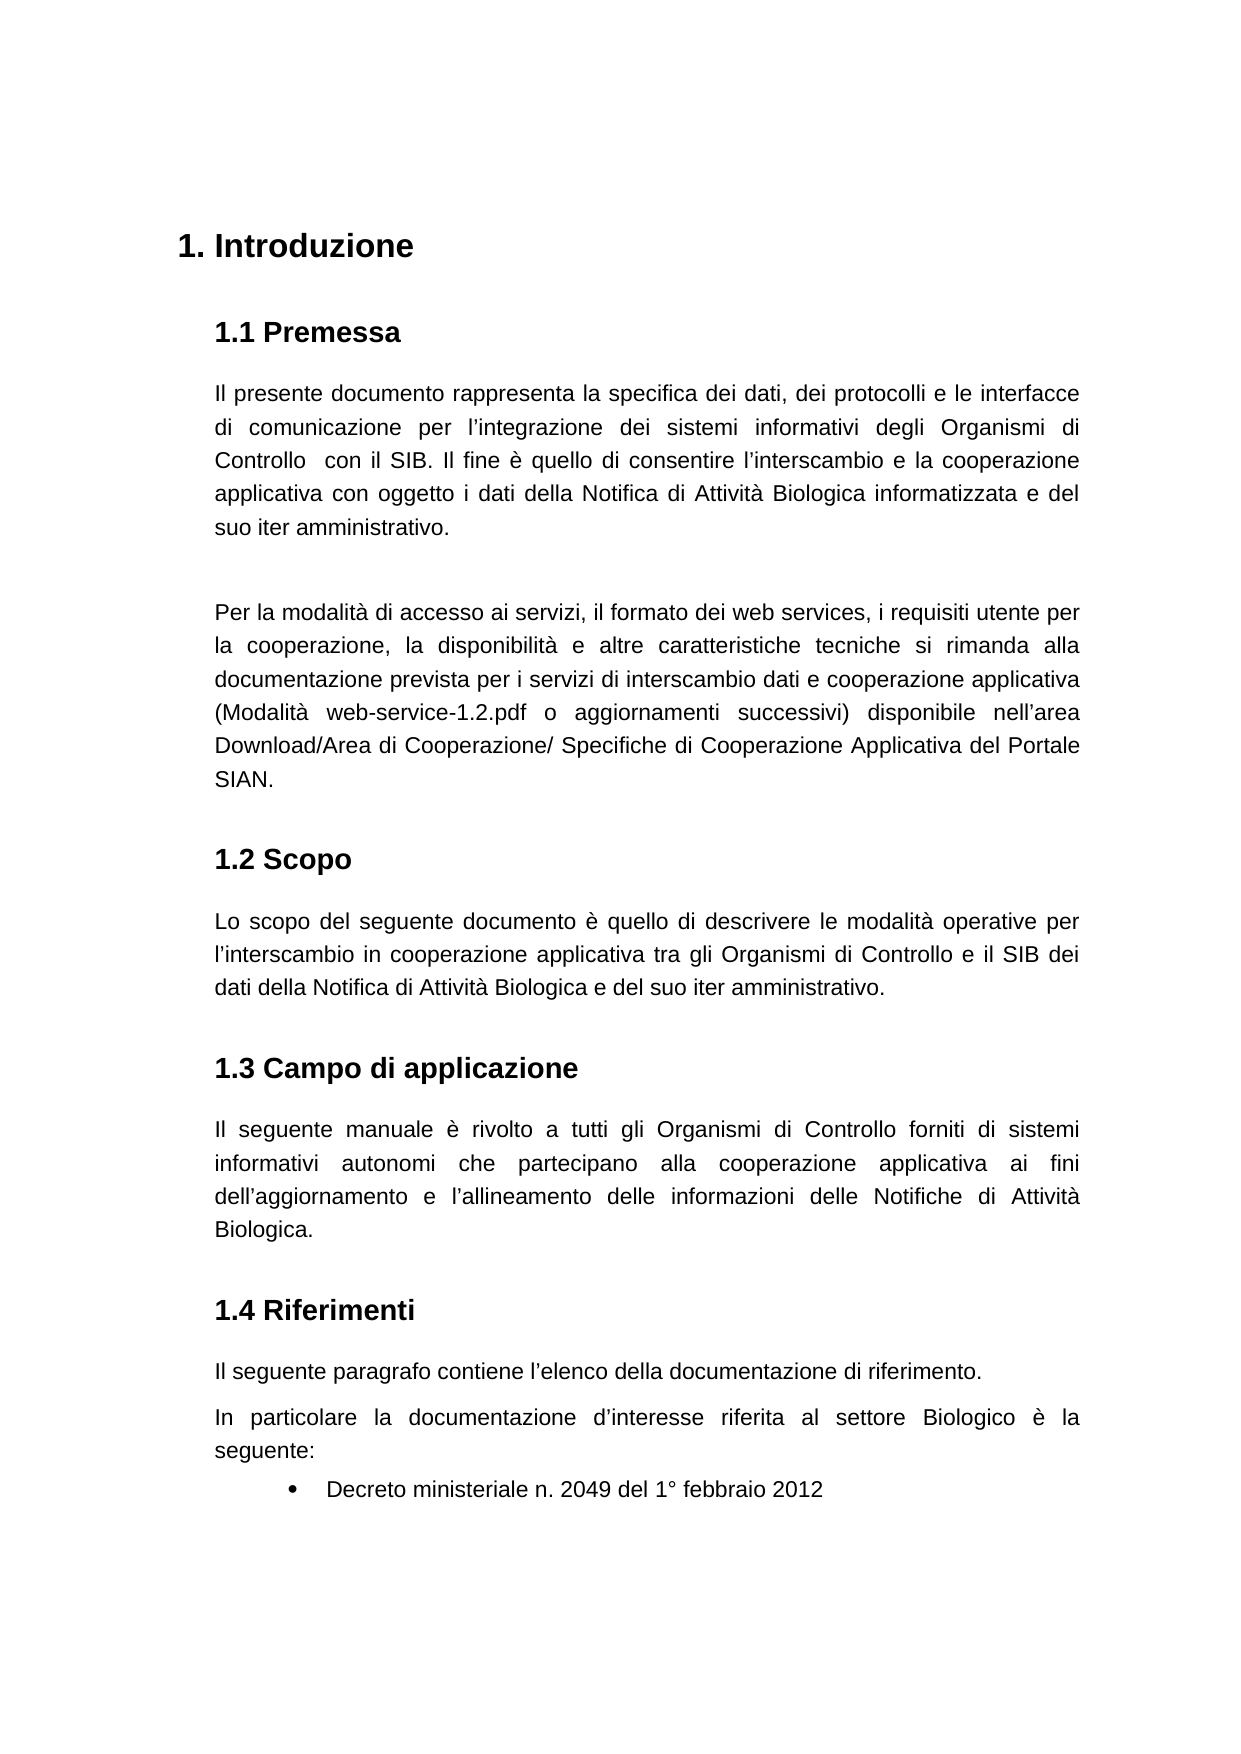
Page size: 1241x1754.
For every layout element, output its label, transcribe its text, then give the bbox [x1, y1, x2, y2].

text Per la modalità di accesso ai servizi, il formato dei web services, i requisiti utente per la cooperazione, la disponibilità e altre caratteristiche tecniche si rimanda alla documentazione prevista per i servizi di interscambio dati e cooperazione applicativa (Modalità web-service-1.2.pdf o aggiornamenti successivi) disponibile nell’area Download/Area di Cooperazione/ Specifiche di Cooperazione Applicativa del Portale SIAN. [214, 592, 1081, 792]
subtitle 1.3 Campo di applicazione [177, 1051, 1081, 1084]
text Il presente documento rappresenta la specifica dei dati, dei protocolli e le interfacce di comunicazione per l’integrazione dei sistemi informativi degli Organismi di Controllo con il SIB. Il fine è quello di consentire l’interscambio e la cooperazione applicativa con oggetto i dati della Notifica di Attività Biologica informatizzata e del suo iter amministrativo. [214, 373, 1081, 540]
text Lo scopo del seguente documento è quello di descrivere le modalità operative per l’interscambio in cooperazione applicativa tra gli Organismi di Controllo e il SIB dei dati della Notifica di Attività Biologica e del suo iter amministrativo. [214, 901, 1081, 1001]
subtitle 1.2 Scopo [177, 842, 1081, 876]
subtitle 1. Introduzione [177, 226, 1081, 265]
subtitle 1.1 Premessa [177, 315, 1081, 348]
subtitle 1.4 Riferimenti [177, 1292, 1081, 1326]
text Il seguente paragrafo contiene l’elenco della documentazione di riferimento. [214, 1351, 1081, 1384]
list Decreto ministeriale n. 2049 del 1° febbraio 2012 [288, 1476, 1081, 1502]
text In particolare la documentazione d’interesse riferita al settore Biologico è la seguente: [214, 1397, 1081, 1463]
text Il seguente manuale è rivolto a tutti gli Organismi di Controllo forniti di sistemi informativi autonomi che partecipano alla cooperazione applicativa ai fini dell’aggiornamento e l’allineamento delle informazioni delle Notifiche di Attività Biologica. [214, 1109, 1081, 1242]
